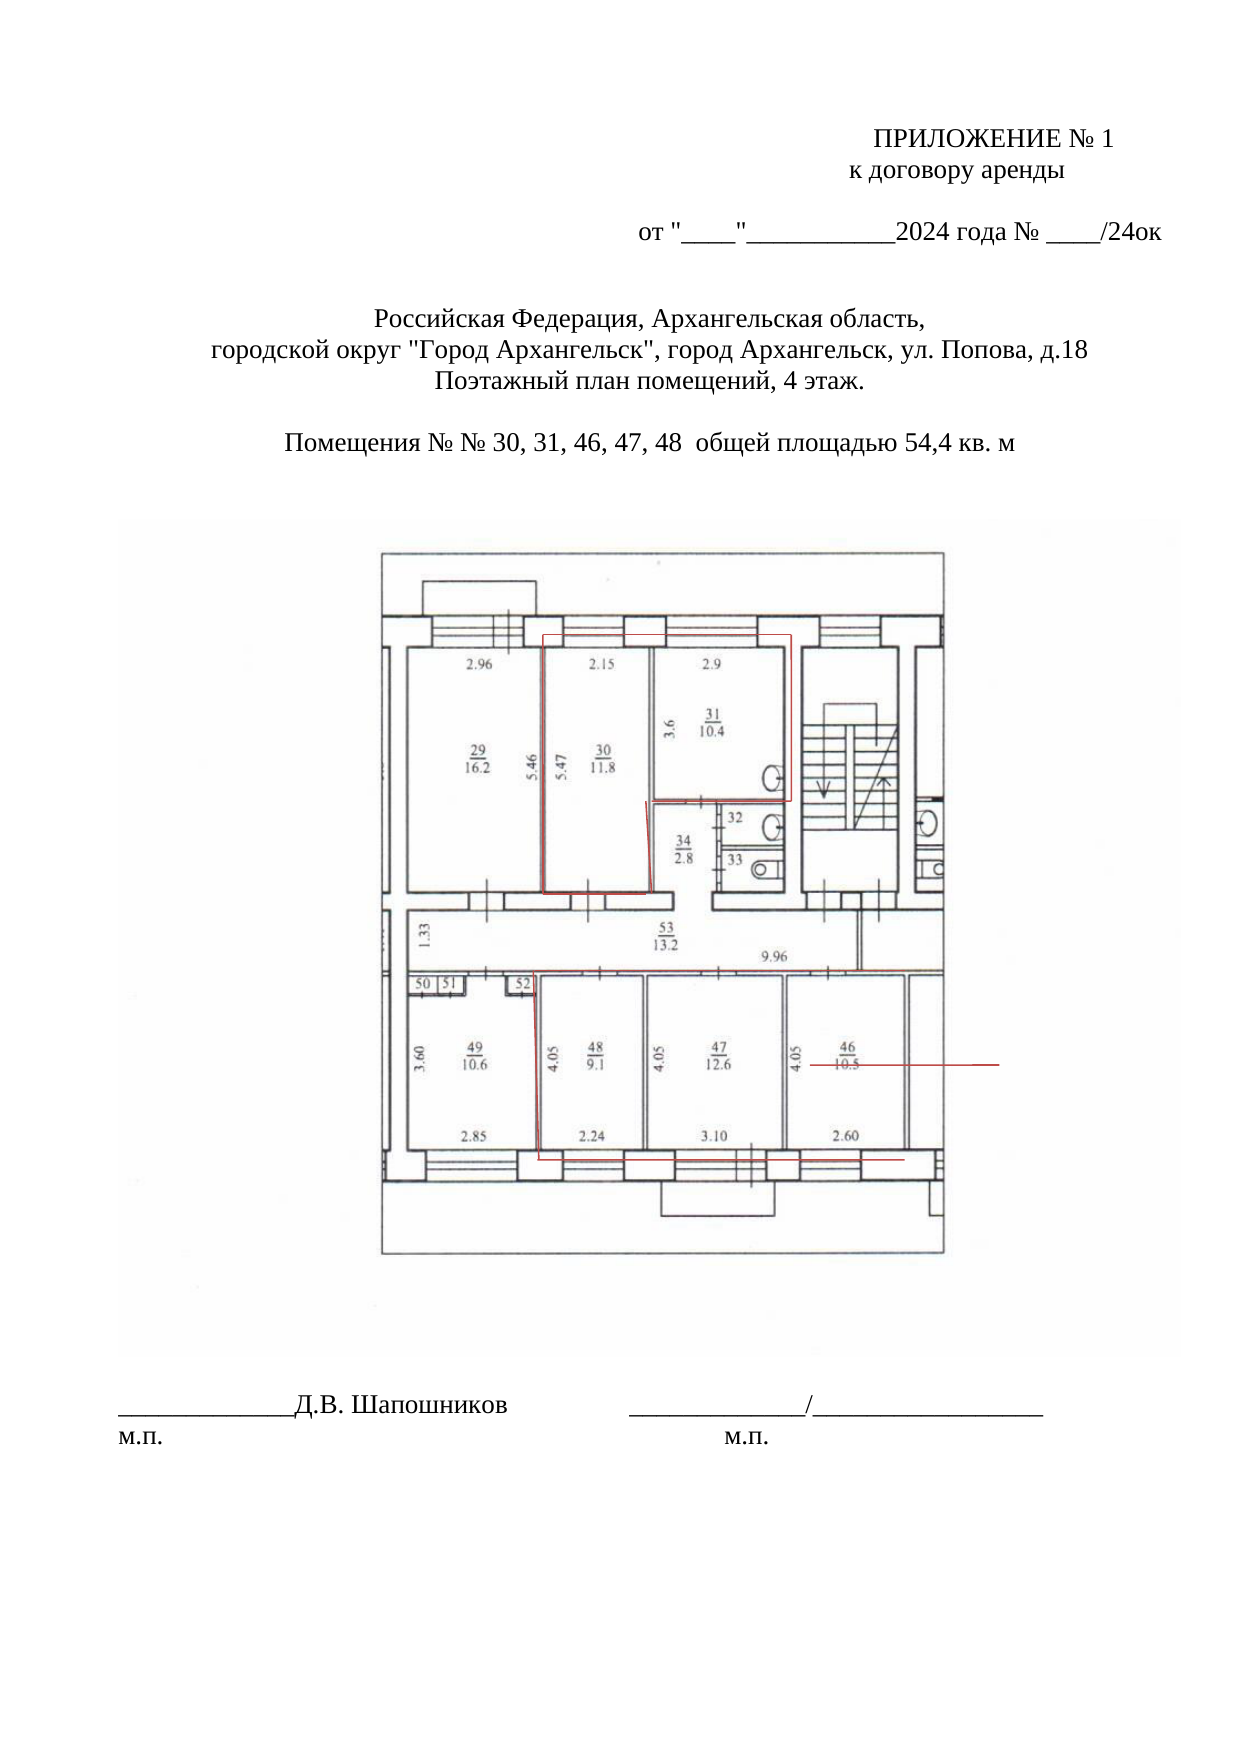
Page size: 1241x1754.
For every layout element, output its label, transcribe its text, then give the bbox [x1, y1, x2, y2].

text ПРИЛОЖЕНИЕ № 1 [738, 122, 1175, 153]
text от "____"___________2024 года № ____/24ок [118, 215, 1175, 247]
text Поэтажный план помещений, 4 этаж. [118, 364, 1181, 395]
text _____________Д.В. Шапошников _____________/_________________ [118, 1388, 1181, 1419]
text Российская Федерация, Архангельская область, [118, 302, 1181, 333]
text к договору аренды [738, 153, 1175, 184]
text городской округ "Город Архангельск", город Архангельск, ул. Попова, д.18 [118, 333, 1181, 364]
text м.п. м.п. [118, 1419, 1181, 1450]
text Помещения № № 30, 31, 46, 47, 48 общей площадью 54,4 кв. м [118, 426, 1181, 457]
